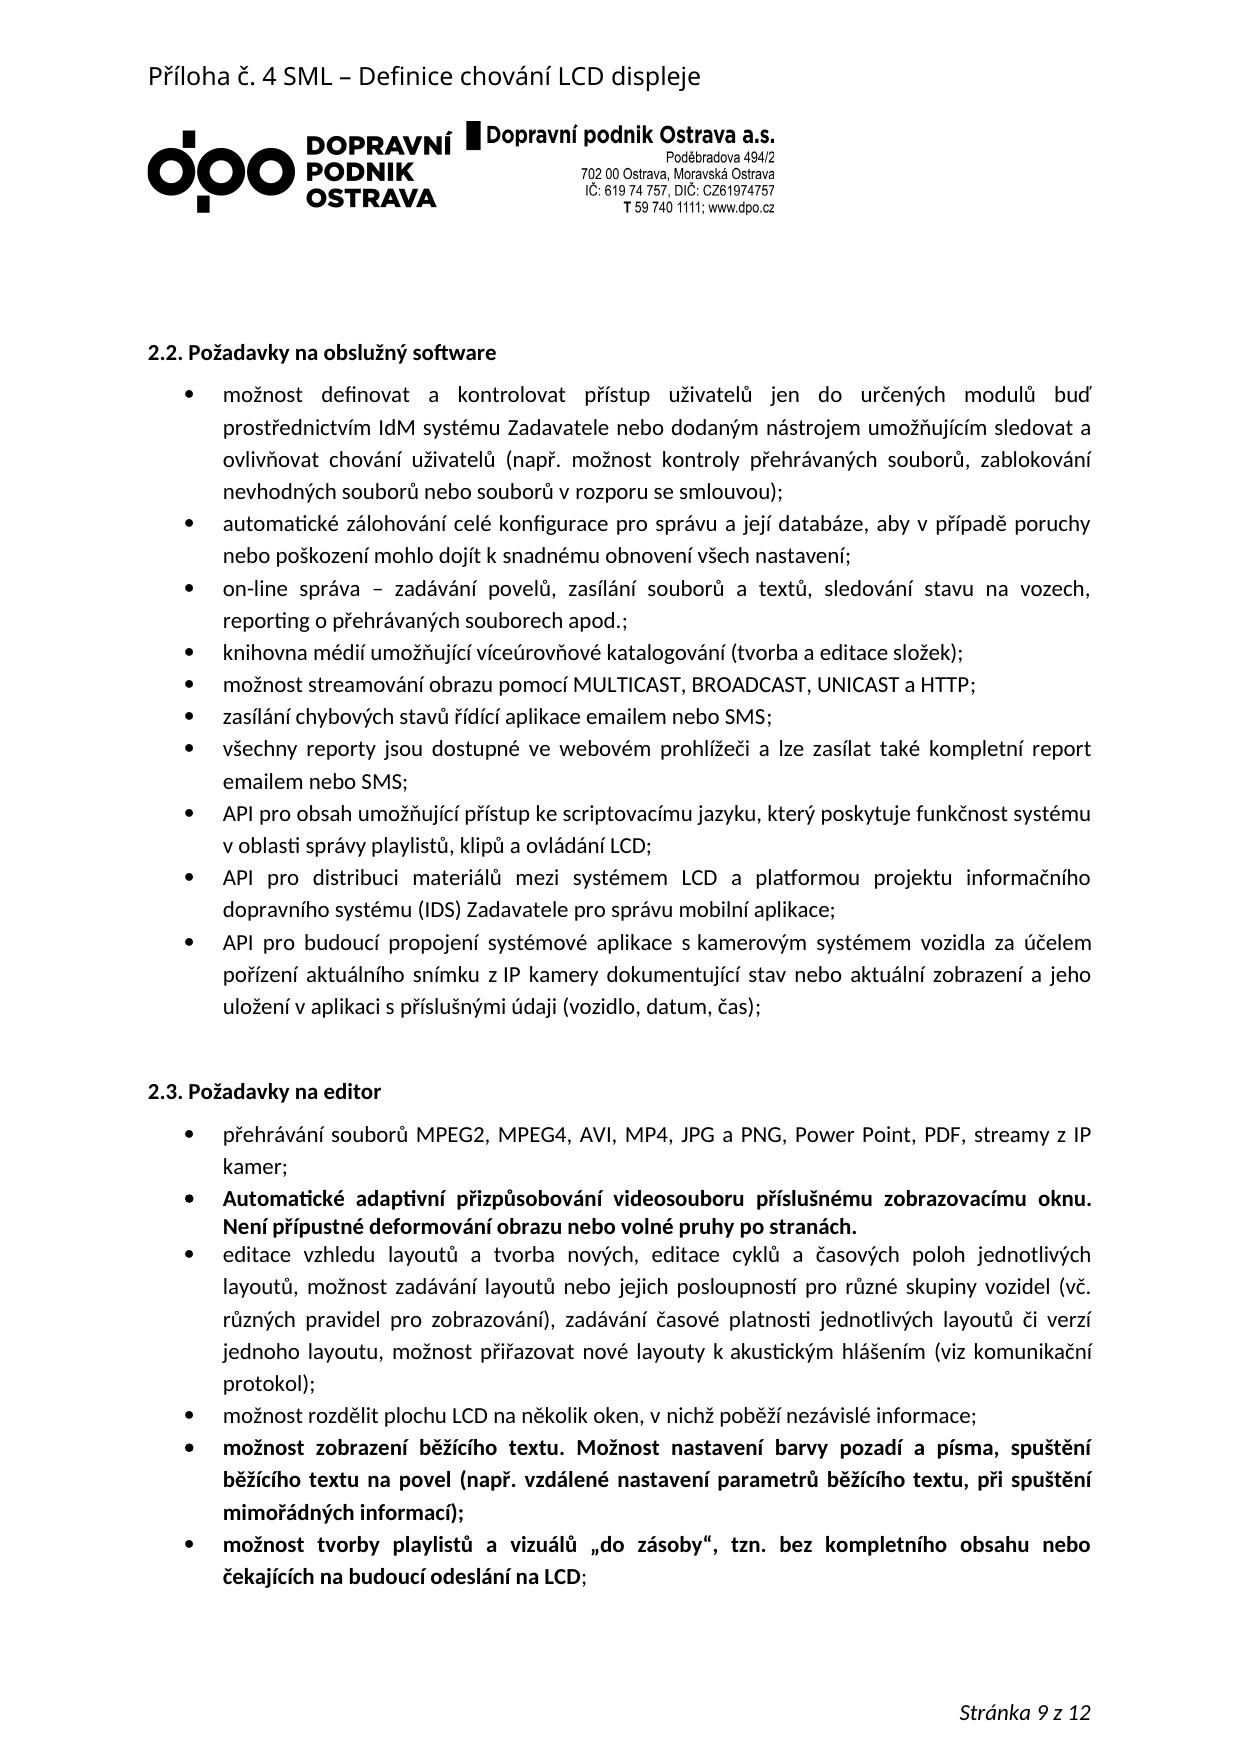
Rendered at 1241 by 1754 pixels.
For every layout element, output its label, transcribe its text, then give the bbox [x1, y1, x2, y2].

text 2.2. Požadavky na obslužný software [148, 338, 1093, 366]
list API pro obsah umožňující přístup ke scriptovacímu jazyku, který poskytuje funkčnost systému v oblasti správy playlistů, klipů a ovládání LCD; [185, 799, 1093, 859]
list editace vzhledu layoutů a tvorba nových, editace cyklů a časových poloh jednotlivých layoutů, možnost zadávání layoutů nebo jejich posloupností pro různé skupiny vozidel (vč. různých pravidel pro zobrazování), zadávání časové platnosti jednotlivých layoutů či verzí jednoho layoutu, možnost přiřazovat nové layouty k akustickým hlášením (viz komunikační protokol); [185, 1240, 1093, 1397]
picture [466, 121, 774, 215]
list možnost zobrazení běžícího textu. Možnost nastavení barvy pozadí a písma, spuštění běžícího textu na povel (např. vzdálené nastavení parametrů běžícího textu, při spuštění mimořádných informací); [185, 1433, 1093, 1526]
list všechny reporty jsou dostupné ve webovém prohlížeči a lze zasílat také kompletní report emailem nebo SMS; [185, 734, 1093, 795]
list možnost streamování obrazu pomocí MULTICAST, BROADCAST, UNICAST a HTTP; [185, 670, 1093, 698]
list on-line správa – zadávání povelů, zasílání souborů a textů, sledování stavu na vozech, reporting o přehrávaných souborech apod.; [185, 574, 1093, 634]
list přehrávání souborů MPEG2, MPEG4, AVI, MP4, JPG a PNG, Power Point, PDF, streamy z IP kamer; [185, 1120, 1093, 1180]
list možnost tvorby playlistů a vizuálů „do zásoby“, tzn. bez kompletního obsahu nebo čekajících na budoucí odeslání na LCD; [185, 1530, 1093, 1590]
list API pro budoucí propojení systémové aplikace s kamerovým systémem vozidla za účelem pořízení aktuálního snímku z IP kamery dokumentující stav nebo aktuální zobrazení a jeho uložení v aplikaci s příslušnými údaji (vozidlo, datum, čas); [185, 928, 1093, 1020]
list API pro distribuci materiálů mezi systémem LCD a platformou projektu informačního dopravního systému (IDS) Zadavatele pro správu mobilní aplikace; [185, 863, 1093, 923]
list možnost rozdělit plochu LCD na několik oken, v nichž poběží nezávislé informace; [185, 1401, 1093, 1429]
text 2.3. Požadavky na editor [148, 1077, 1093, 1105]
list knihovna médií umožňující víceúrovňové katalogování (tvorba a editace složek); [185, 638, 1093, 666]
list Automatické adaptivní přizpůsobování videosouboru příslušnému zobrazovacímu oknu. Není přípustné deformování obrazu nebo volné pruhy po stranách. [185, 1184, 1093, 1240]
picture [147, 130, 453, 213]
list možnost definovat a kontrolovat přístup uživatelů jen do určených modulů buď prostřednictvím IdM systému Zadavatele nebo dodaným nástrojem umožňujícím sledovat a ovlivňovat chování uživatelů (např. možnost kontroly přehrávaných souborů, zablokování nevhodných souborů nebo souborů v rozporu se smlouvou); [185, 381, 1093, 505]
list zasílání chybových stavů řídící aplikace emailem nebo SMS; [185, 702, 1093, 730]
list automatické zálohování celé konfigurace pro správu a její databáze, aby v případě poruchy nebo poškození mohlo dojít k snadnému obnovení všech nastavení; [185, 509, 1093, 569]
